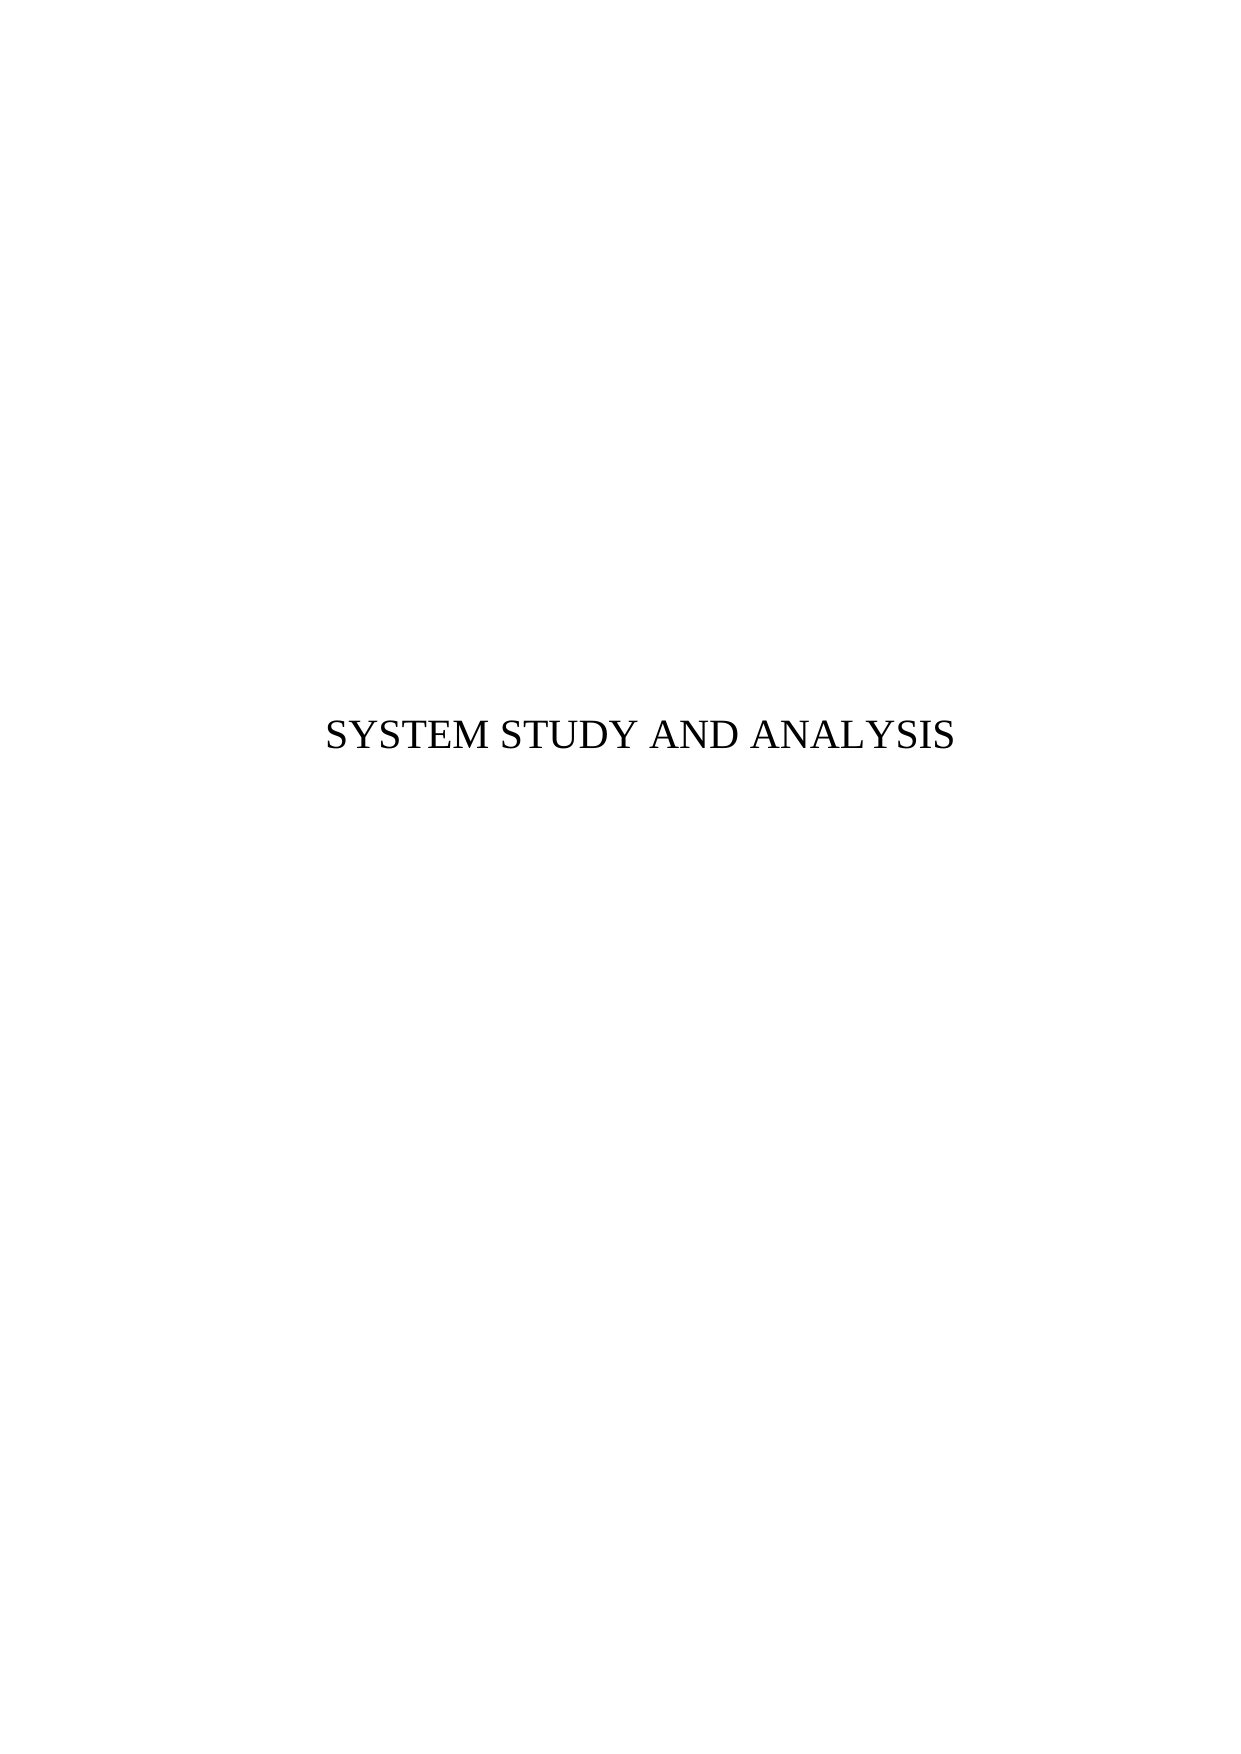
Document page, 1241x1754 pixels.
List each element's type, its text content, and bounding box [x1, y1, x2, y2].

text SYSTEM STUDY AND ANALYSIS [150, 710, 1090, 758]
